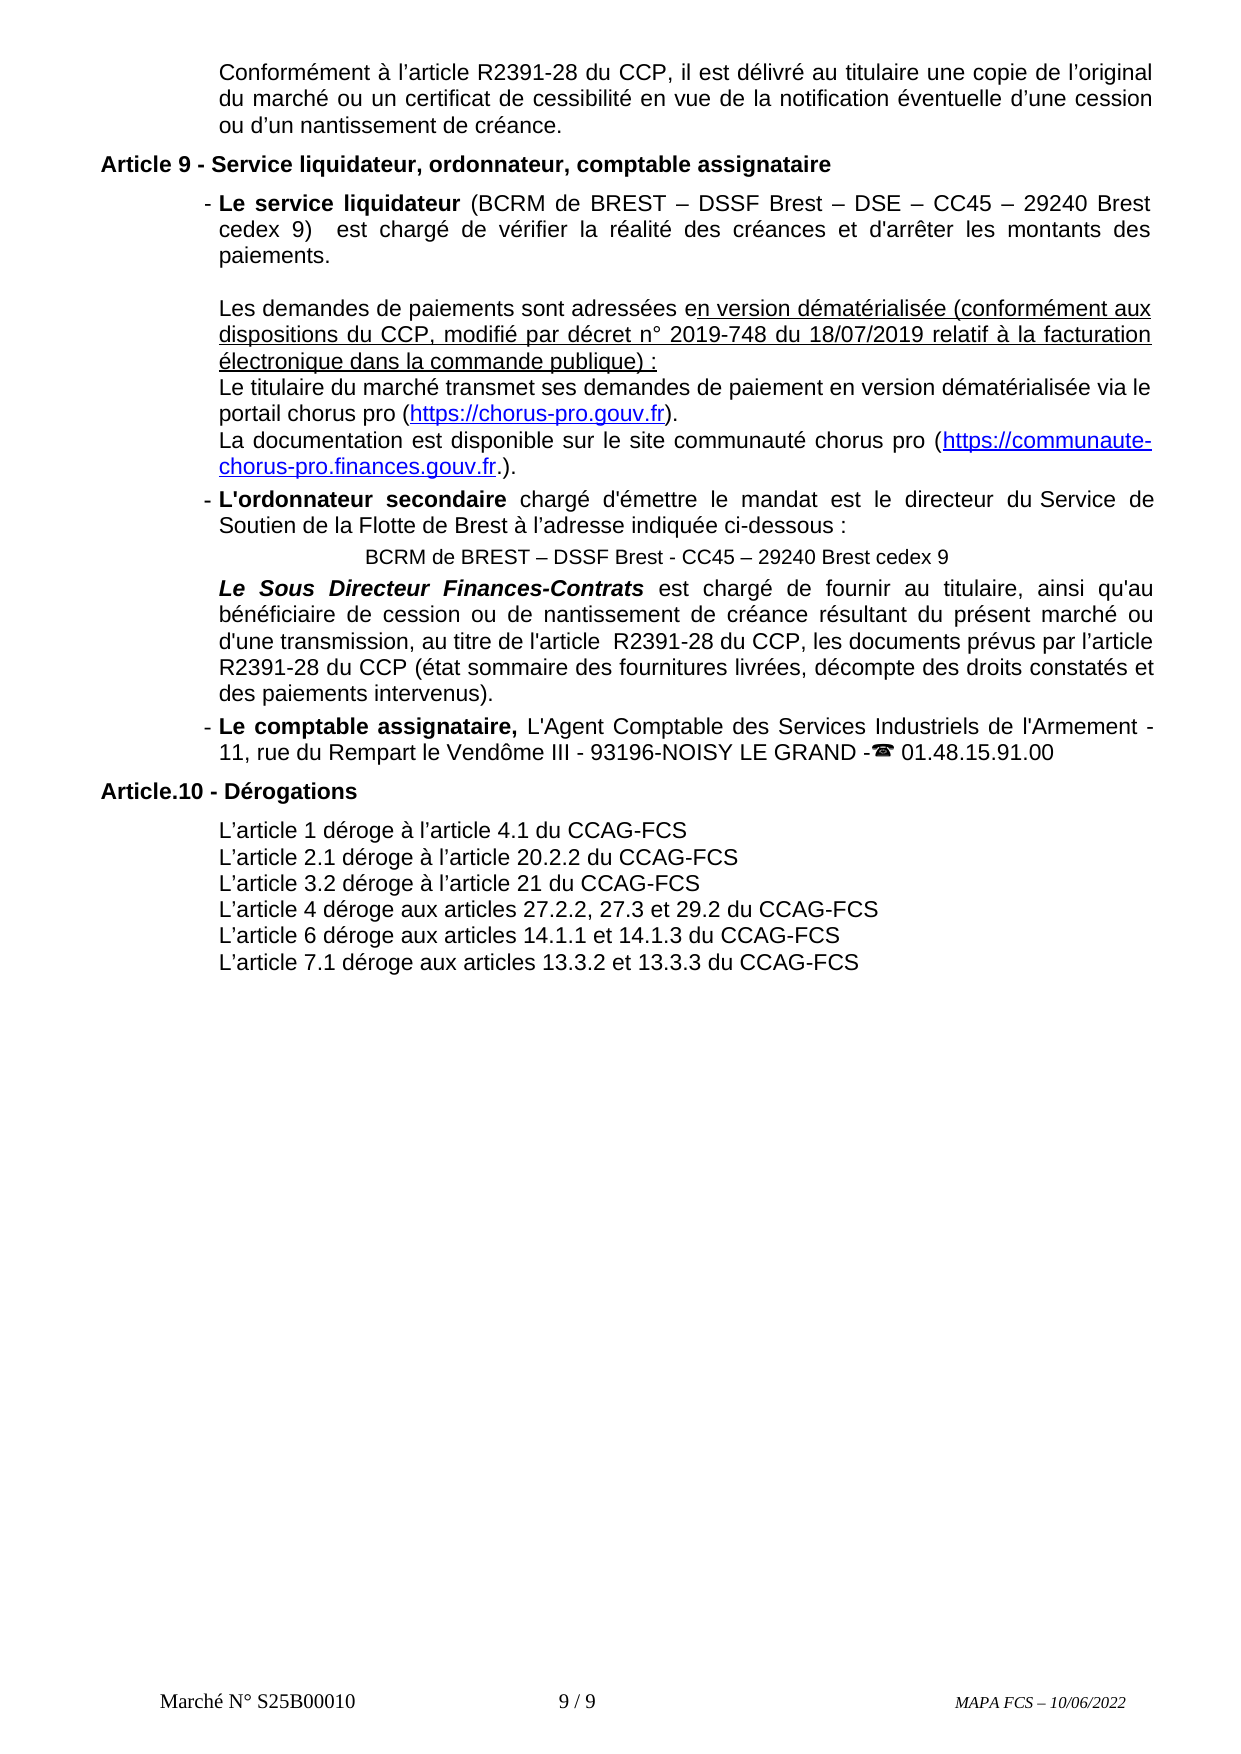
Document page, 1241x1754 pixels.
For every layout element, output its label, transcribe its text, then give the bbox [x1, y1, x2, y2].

text L’article 4 déroge aux articles 27.2.2, 27.3 et 29.2 du CCAG-FCS [218, 896, 1152, 922]
text L’article 2.1 déroge à l’article 20.2.2 du CCAG-FCS [218, 843, 1152, 870]
text Article 9 - Service liquidateur, ordonnateur, comptable assignataire [100, 151, 1154, 177]
list Le comptable assignataire, L'Agent Comptable des Services Industriels de l'Armement - 11, rue du Rempart le Vendôme III - 93196-NOISY LE GRAND - 01.48.15.91.00 [204, 713, 1154, 766]
text La documentation est disponible sur le site communauté chorus pro (https://communaute-chorus-pro.finances.gouv.fr.). [218, 427, 1152, 479]
text L’article 1 déroge à l’article 4.1 du CCAG-FCS [218, 817, 1152, 843]
text Les demandes de paiements sont adressées en version dématérialisée (conformément aux dispositions du CCP, modifié par décret n° 2019-748 du 18/07/2019 relatif à la facturation électronique dans la commande publique) : [218, 345, 1152, 374]
text Les demandes de paiements sont adressées en version dématérialisée (conformément aux dispositions du CCP, modifié par décret n° 2019-748 du 18/07/2019 relatif à la facturation électronique dans la commande publique) : [218, 295, 1152, 344]
text Conformément à l’article R2391-28 du CCP, il est délivré au titulaire une copie de l’original du marché ou un certificat de cessibilité en vue de la notification éventuelle d’une cession ou d’un nantissement de créance. [218, 59, 1154, 138]
text Le Sous Directeur Finances-Contrats est chargé de fournir au titulaire, ainsi qu'au bénéficiaire de cession ou de nantissement de créance résultant du présent marché ou d'une transmission, au titre de l'article R2391-28 du CCP, les documents prévus par l’article R2391-28 du CCP (état sommaire des fournitures livrées, décompte des droits constatés et des paiements intervenus). [218, 575, 1154, 707]
text BCRM de BREST – DSSF Brest - CC45 – 29240 Brest cedex 9 [159, 545, 1154, 569]
text Article.10 - Dérogations [100, 778, 1154, 804]
text L’article 6 déroge aux articles 14.1.1 et 14.1.3 du CCAG-FCS [218, 922, 1152, 949]
text L’article 7.1 déroge aux articles 13.3.2 et 13.3.3 du CCAG-FCS [218, 949, 1152, 975]
list L'ordonnateur secondaire chargé d'émettre le mandat est le directeur du Service de Soutien de de Brest à l’adresse indiquée ci-dessous : [204, 486, 1154, 538]
text L’article 3.2 déroge à l’article 21 du CCAG-FCS [218, 870, 1152, 896]
list Le service liquidateur (BCRM de BREST – DSSF Brest – DSE – CC45 – 29240 Brest cedex 9) est chargé de vérifier la réalité des créances et d'arrêter les montants des paiements. [204, 189, 1152, 268]
text Le titulaire du marché transmet ses demandes de paiement en version dématérialisée via le portail chorus pro (https://chorus-pro.gouv.fr). [218, 374, 1152, 427]
